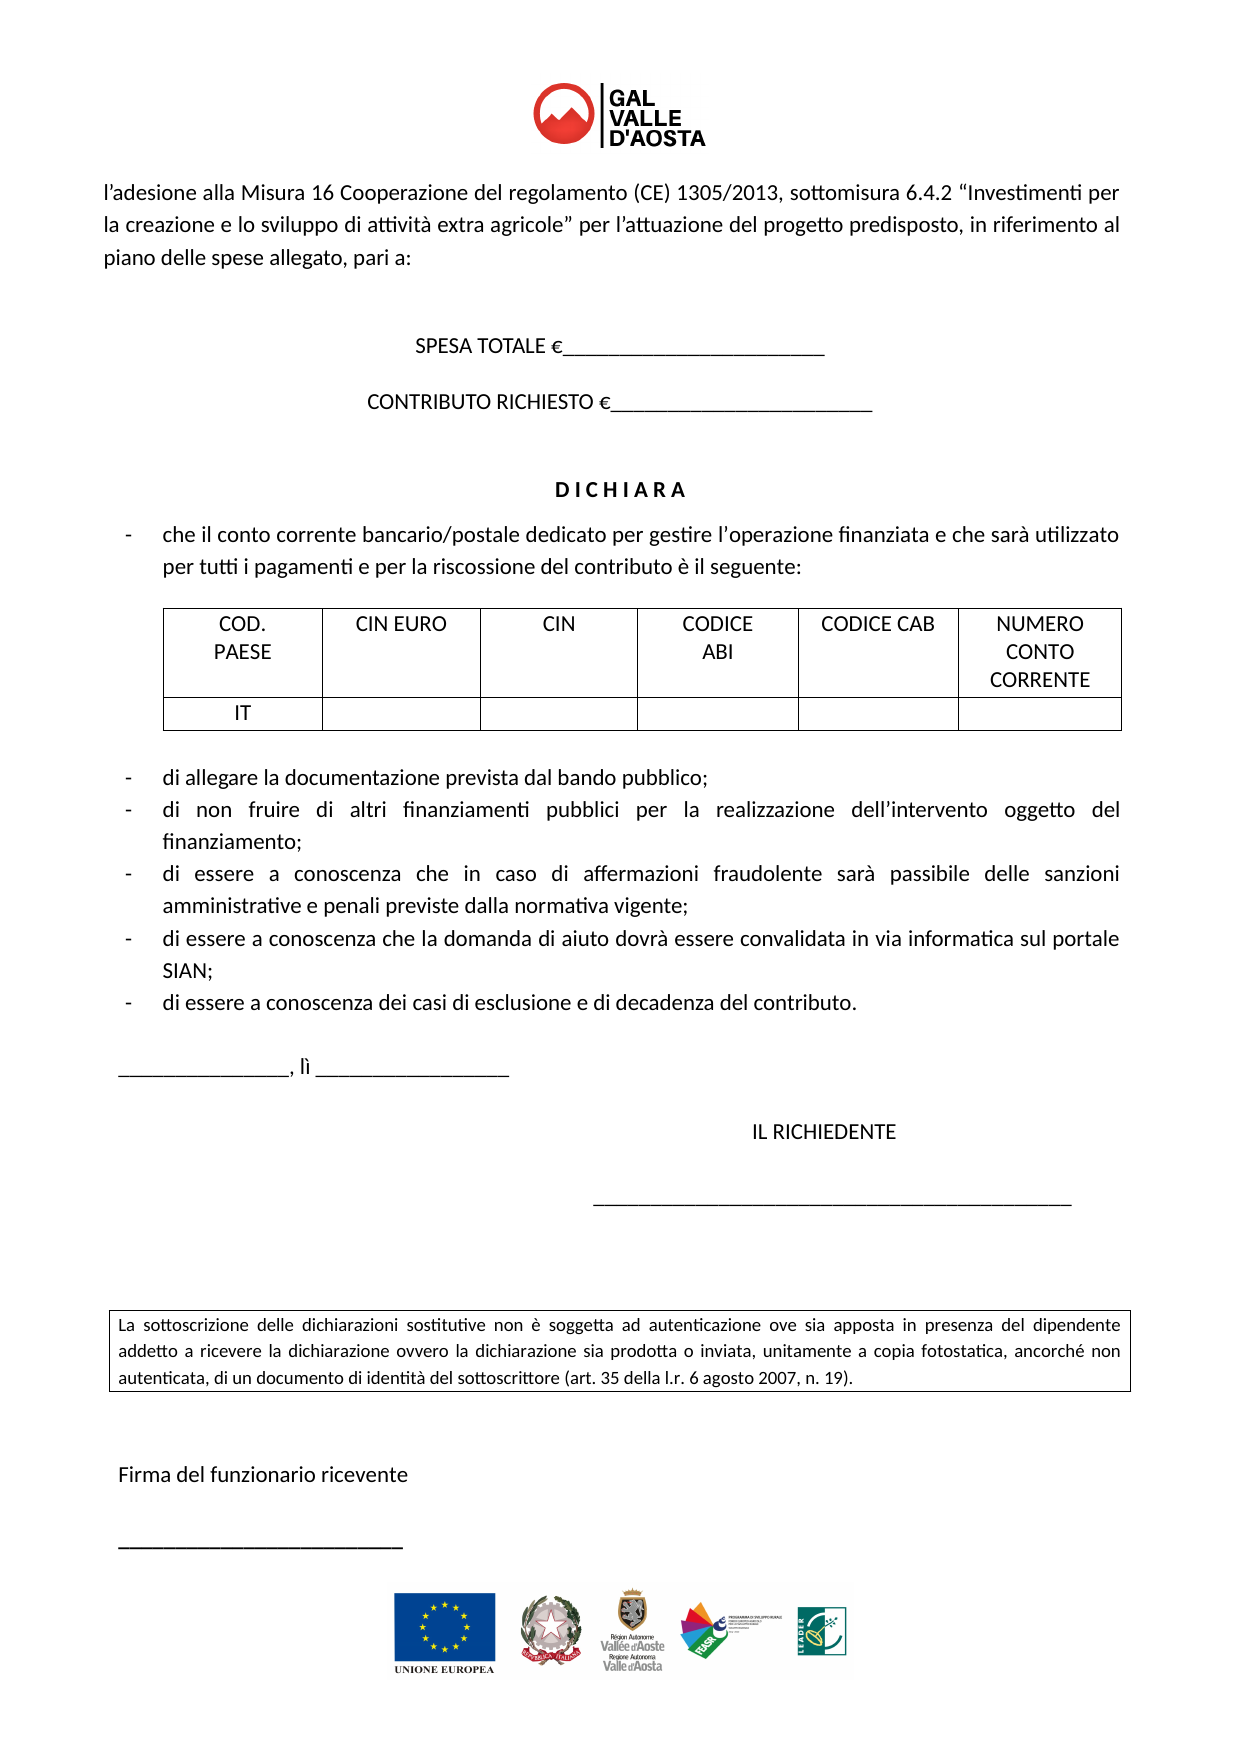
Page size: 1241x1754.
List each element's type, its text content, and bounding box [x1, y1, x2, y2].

picture [386, 1582, 854, 1680]
text IL RICHIEDENTE [706, 1117, 1122, 1145]
table_header CIN [481, 609, 637, 697]
table_header NUMERO CONTO CORRENTE [959, 609, 1121, 697]
text D I C H I A R A [118, 475, 1122, 503]
list di allegare la documentazione prevista dal bando pubblico; [125, 763, 1122, 791]
text _________________________ [118, 1524, 1122, 1552]
picture [531, 73, 709, 154]
text Firma del funzionario ricevente [118, 1460, 1122, 1488]
text CONTRIBUTO RICHIESTO €_______________________ [118, 387, 1122, 415]
table_header CIN EURO [323, 609, 480, 697]
table_cell [799, 698, 958, 729]
list di essere a conoscenza che la domanda di aiuto dovrà essere convalidata in via informatica sul portale SIAN; [125, 924, 1122, 984]
list che il conto corrente bancario/postale dedicato per gestire l’operazione finanziata e che sarà utilizzato per tutti i pagamenti e per la riscossione del contributo è il seguente: [125, 520, 1122, 580]
table_cell [481, 698, 637, 729]
text _______________, lì _________________ [118, 1052, 1122, 1081]
list di non fruire di altri finanziamenti pubblici per la realizzazione dell’intervento oggetto del finanziamento; [125, 795, 1122, 855]
text __________________________________________ [593, 1181, 1122, 1209]
table_cell IT [164, 698, 322, 729]
table_header CODICE ABI [638, 609, 798, 697]
table_header COD. PAESE [164, 609, 322, 697]
text SPESA TOTALE €_______________________ [118, 331, 1122, 359]
list di essere a conoscenza che in caso di affermazioni fraudolente sarà passibile delle sanzioni amministrative e penali previste dalla normativa vigente; [125, 859, 1122, 919]
table_cell [323, 698, 480, 729]
table_header CODICE CAB [799, 609, 958, 697]
text l’adesione alla Misura 16 Cooperazione del regolamento (CE) 1305/2013, sottomisura 6.4.2 “Investimenti per la creazione e lo sviluppo di attività extra agricole” per l’attuazione del progetto predisposto, in riferimento al piano delle spese allegato, pari a: [103, 178, 1122, 271]
table_cell [638, 698, 798, 729]
list di essere a conoscenza dei casi di esclusione e di decadenza del contributo. [125, 988, 1122, 1016]
table_cell [959, 698, 1121, 729]
text La sottoscrizione delle dichiarazioni sostitutive non è soggetta ad autenticazione ove sia apposta in presenza del dipendente addetto a ricevere la dichiarazione ovvero la dichiarazione sia prodotta o inviata, unitamente a copia fotostatica, ancorché non autenticata, di un documento di identità del sottoscrittore (art. 35 della l.r. 6 agosto 2007, n. 19). [110, 1311, 1130, 1391]
